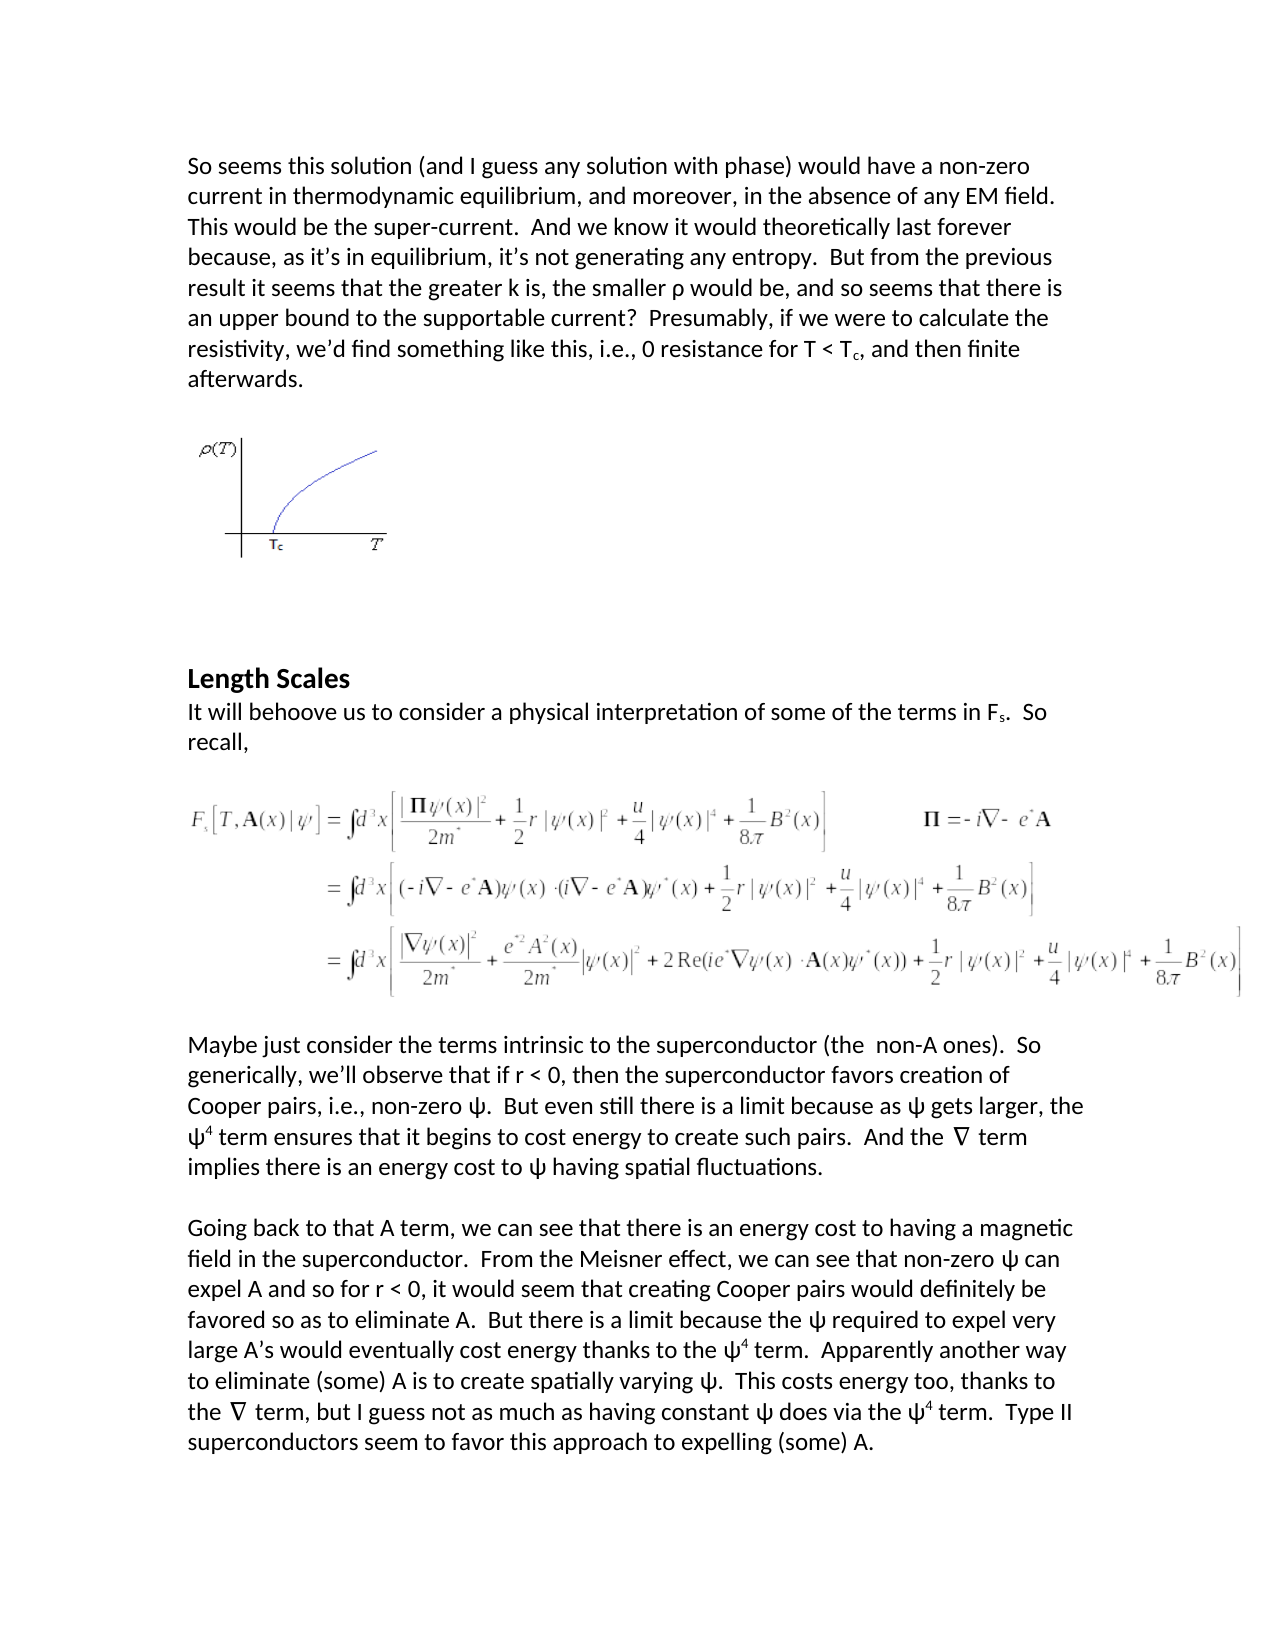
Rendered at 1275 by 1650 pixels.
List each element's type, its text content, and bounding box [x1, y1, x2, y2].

text So seems this solution (and I guess any solution with phase) would have a non-zero current in thermodynamic equilibrium, and moreover, in the absence of any EM field. This would be the super-current. And we know it would theoretically last forever because, as it’s in equilibrium, it’s not generating any entropy. But from the previous result it seems that the greater k is, the smaller ρ would be, and so seems that there is an upper bound to the supportable current? Presumably, if we were to calculate the resistivity, we’d find something like this, i.e., 0 resistance for T < Tc, and then finite afterwards. [187, 150, 1087, 394]
text It will behoove us to consider a physical interpretation of some of the terms in Fs. So recall, [187, 696, 1087, 757]
text Maybe just consider the terms intrinsic to the superconductor (the non-A ones). So generically, we’ll observe that if r < 0, then the superconductor favors creation of Cooper pairs, i.e., non-zero ψ. But even still there is a limit because as ψ gets larger, the ψ4 term ensures that it begins to cost energy to create such pairs. And the ∇ term implies there is an energy cost to ψ having spatial fluctuations. [187, 1029, 1087, 1182]
picture [187, 424, 463, 625]
text Going back to that A term, we can see that there is an energy cost to having a magnetic field in the superconductor. From the Meisner effect, we can see that non-zero ψ can expel A and so for r < 0, it would seem that creating Cooper pairs would definitely be favored so as to eliminate A. But there is a limit because the ψ required to expel very large A’s would eventually cost energy thanks to the ψ4 term. Apparently another way to eliminate (some) A is to create spatially varying ψ. This costs energy too, thanks to the ∇ term, but I guess not as much as having constant ψ does via the ψ4 term. Type II superconductors seem to favor this approach to expelling (some) A. [187, 1212, 1087, 1457]
text Length Scales [187, 660, 1087, 696]
